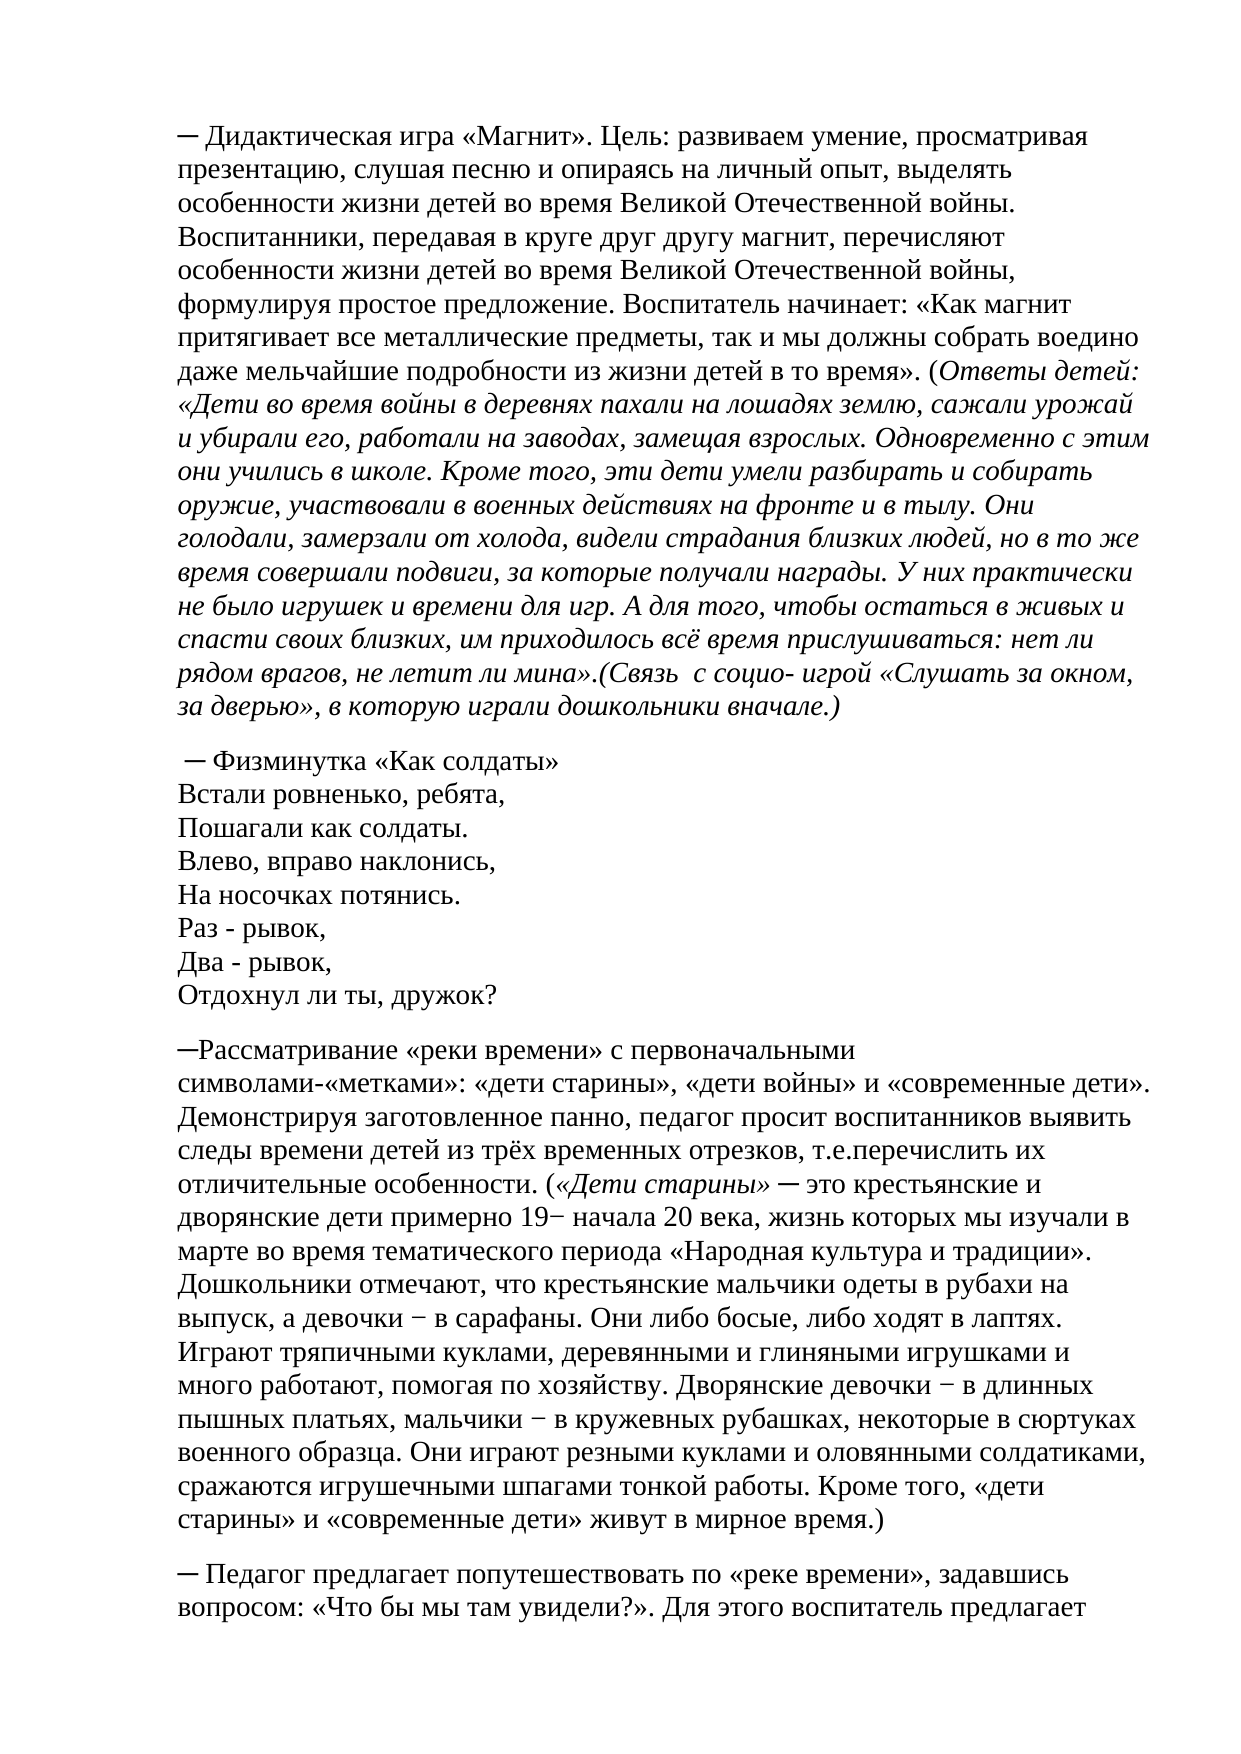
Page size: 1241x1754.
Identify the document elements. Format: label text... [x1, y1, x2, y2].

text ─Рассматривание «реки времени» с первоначальными символами-«метками»: «дети старины», «дети войны» и «современные дети». Демонстрируя заготовленное панно, педагог просит воспитанников выявить следы времени детей из трёх временных отрезков, т.е.перечислить их отличительные особенности. («Дети старины» ─ это крестьянские и дворянские дети примерно 19− начала 20 века, жизнь которых мы изучали в марте во время тематического периода «Народная культура и традиции». Дошкольники отмечают, что крестьянские мальчики одеты в рубахи на выпуск, а девочки − в сарафаны. Они либо босые, либо ходят в лаптях. Играют тряпичными куклами, деревянными и глиняными игрушками и много работают, помогая по хозяйству. Дворянские девочки − в длинных пышных платьях, мальчики − в кружевных рубашках, некоторые в сюртуках военного образца. Они играют резными куклами и оловянными солдатиками, сражаются игрушечными шпагами тонкой работы. Кроме того, «дети старины» и «современные дети» живут в мирное время.) [177, 1032, 1152, 1535]
text ─ Дидактическая игра «Магнит». Цель: развиваем умение, просматривая презентацию, слушая песню и опираясь на личный опыт, выделять особенности жизни детей во время Великой Отечественной войны. [177, 118, 1152, 219]
text Воспитанники, передавая в круге друг другу магнит, перечисляют особенности жизни детей во время Великой Отечественной войны, формулируя простое предложение. Воспитатель начинает: «Как магнит притягивает все металлические предметы, так и мы должны собрать воедино даже мельчайшие подробности из жизни детей в то время». (Ответы детей: «Дети во время войны в деревнях пахали на лошадях землю, сажали урожай и убирали его, работали на заводах, замещая взрослых. Одновременно с этим они учились в школе. Кроме того, эти дети умели разбирать и собирать оружие, участвовали в военных действиях на фронте и в тылу. Они голодали, замерзали от холода, видели страдания близких людей, но в то же время совершали подвиги, за которые получали награды. У них практически не было игрушек и времени для игр. А для того, чтобы остаться в живых и спасти своих близких, им приходилось всё время прислушиваться: нет ли рядом врагов, не летит ли мина».(Связь с социо- игрой «Слушать за окном, за дверью», в которую играли дошкольники вначале.) [177, 219, 1152, 722]
text Встали ровненько, ребята, Пошагали как солдаты. Влево, вправо наклонись, На носочках потянись. Раз - рывок, Два - рывок, Отдохнул ли ты, дружок? [177, 776, 1152, 1011]
text ─ Физминутка «Как солдаты» [177, 743, 1152, 776]
